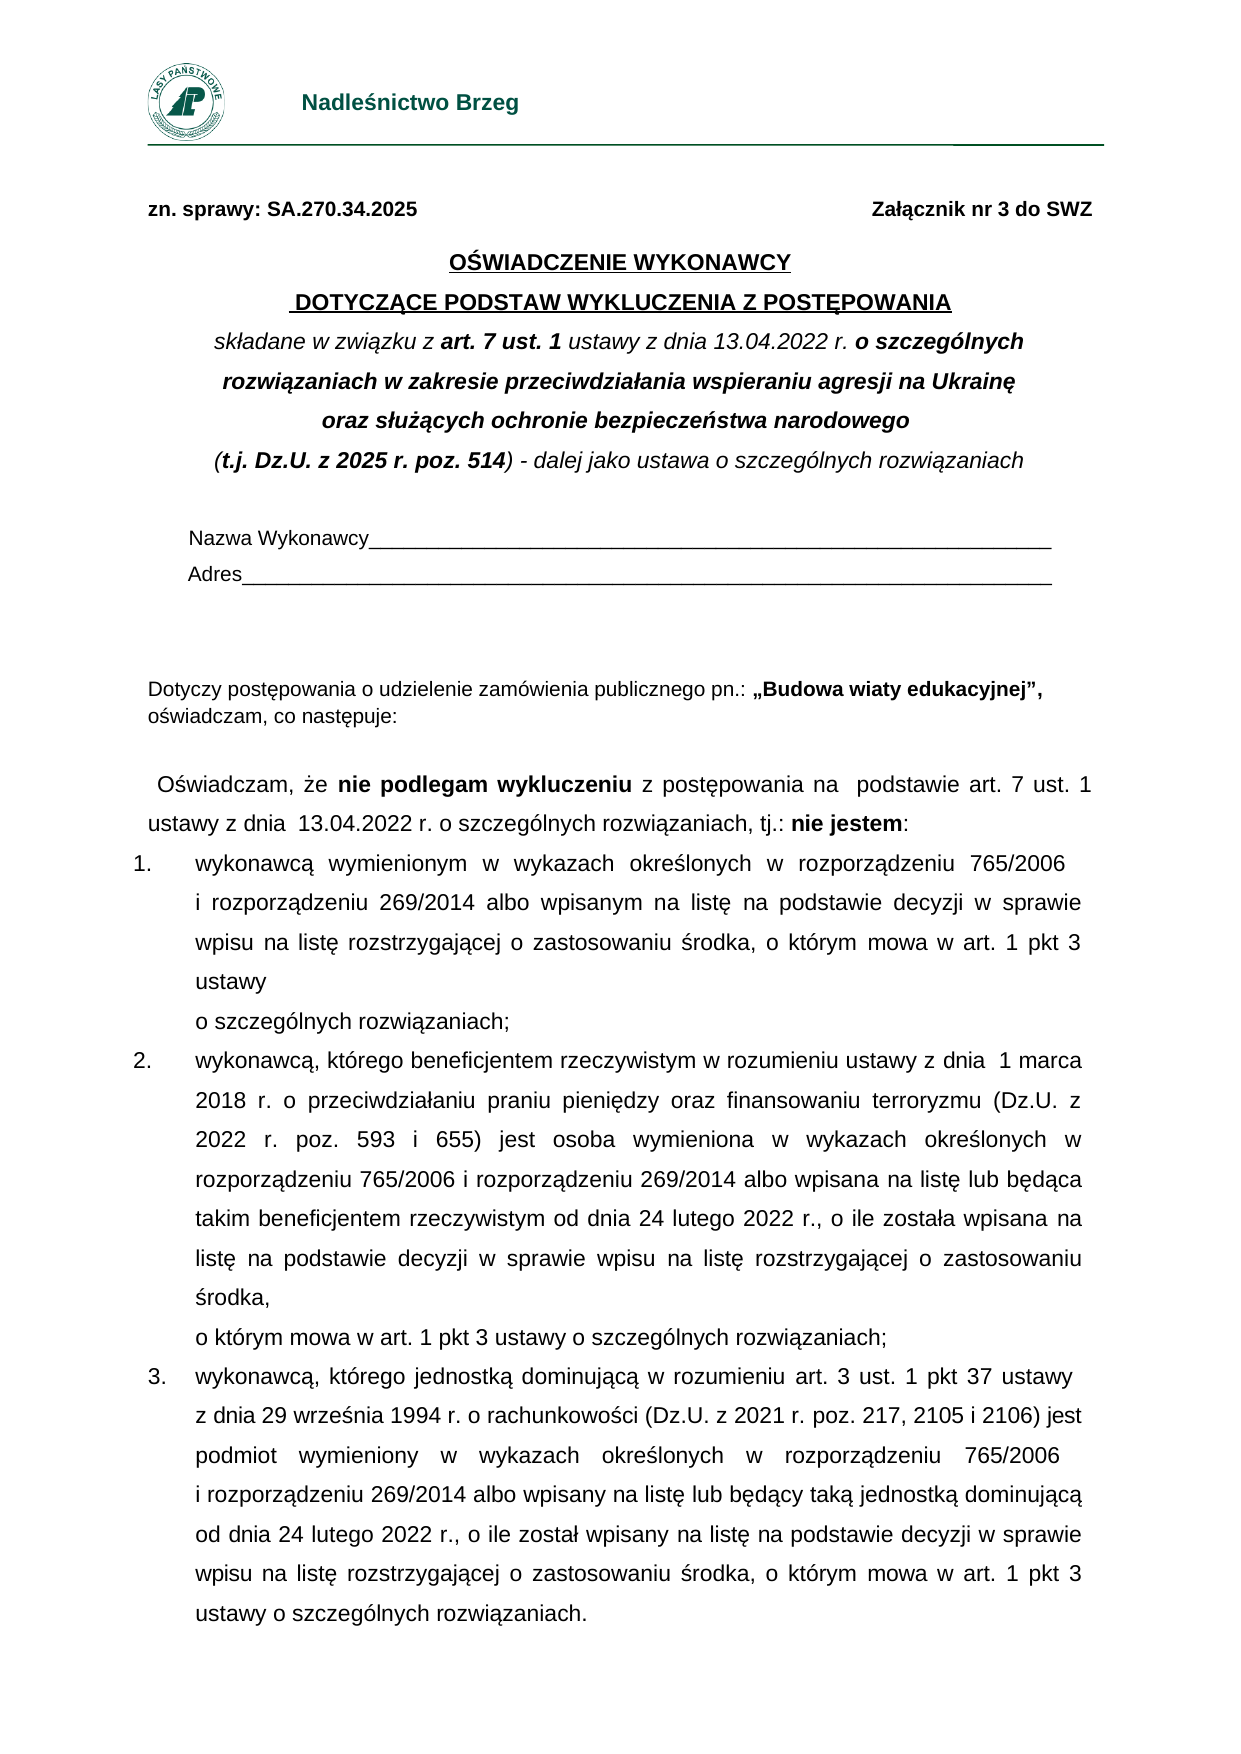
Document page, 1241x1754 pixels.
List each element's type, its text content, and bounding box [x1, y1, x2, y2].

list wykonawcą wymienionym w wykazach określonych w rozporządzeniu 765/2006 i rozporządzeniu 269/2014 albo wpisanym na listę na podstawie decyzji w sprawie wpisu na listę rozstrzygającej o zastosowaniu środka, o którym mowa w art. 1 pkt 3 ustawy o szczególnych rozwiązaniach; [133, 850, 1081, 1034]
text Dotyczy postępowania o udzielenie zamówienia publicznego pn.: „Budowa wiaty edukacyjnej”, oświadczam, co następuje: [148, 676, 1092, 728]
list wykonawcą, którego beneficjentem rzeczywistym w rozumieniu ustawy z dnia 1 marca 2018 r. o przeciwdziałaniu praniu pieniędzy oraz finansowaniu terroryzmu (Dz.U. z 2022 r. poz. 593 i 655) jest osoba wymieniona w wykazach określonych w rozporządzeniu 765/2006 i rozporządzeniu 269/2014 albo wpisana na listę lub będąca takim beneficjentem rzeczywistym od dnia 24 lutego 2022 r., o ile została wpisana na listę na podstawie decyzji w sprawie wpisu na listę rozstrzygającej o zastosowaniu środka, o którym mowa w art. 1 pkt 3 ustawy o szczególnych rozwiązaniach; [133, 1047, 1082, 1350]
text Nazwa Wykonawcy___________________________________________________________ [148, 526, 1092, 549]
list wykonawcą, którego jednostką dominującą w rozumieniu art. 3 ust. 1 pkt 37 ustawy z dnia 29 września 1994 r. o rachunkowości (Dz.U. z 2021 r. poz. 217, 2105 i 2106) jest podmiot wymieniony w wykazach określonych w rozporządzeniu 765/2006 i rozporządzeniu 269/2014 albo wpisany na listę lub będący taką jednostką dominującą od dnia 24 lutego 2022 r., o ile został wpisany na listę na podstawie decyzji w sprawie wpisu na listę rozstrzygającej o zastosowaniu środka, o którym mowa w art. 1 pkt 3 ustawy o szczególnych rozwiązaniach. [148, 1363, 1082, 1626]
text OŚWIADCZENIE WYKONAWCY [148, 249, 1092, 276]
text DOTYCZĄCE PODSTAW WYKLUCZENIA Z POSTĘPOWANIA [148, 289, 1092, 315]
text zn. sprawy: SA.270.34.2025 Załącznik nr 3 do SWZ [148, 196, 1092, 220]
text Adres______________________________________________________________________ [148, 561, 1092, 585]
text składane w związku z art. 7 ust. 1 ustawy z dnia 13.04.2022 r. o szczególnych rozwiązaniach w zakresie przeciwdziałania wspieraniu agresji na Ukrainę oraz służących ochronie bezpieczeństwa narodowego (t.j. Dz.U. z 2025 r. poz. 514) - dalej jako ustawa o szczególnych rozwiązaniach [209, 328, 1031, 473]
text Oświadczam, że nie podlegam wykluczeniu z postępowania na podstawie art. 7 ust. 1 ustawy z dnia 13.04.2022 r. o szczególnych rozwiązaniach, tj.: nie jestem: [148, 771, 1092, 837]
